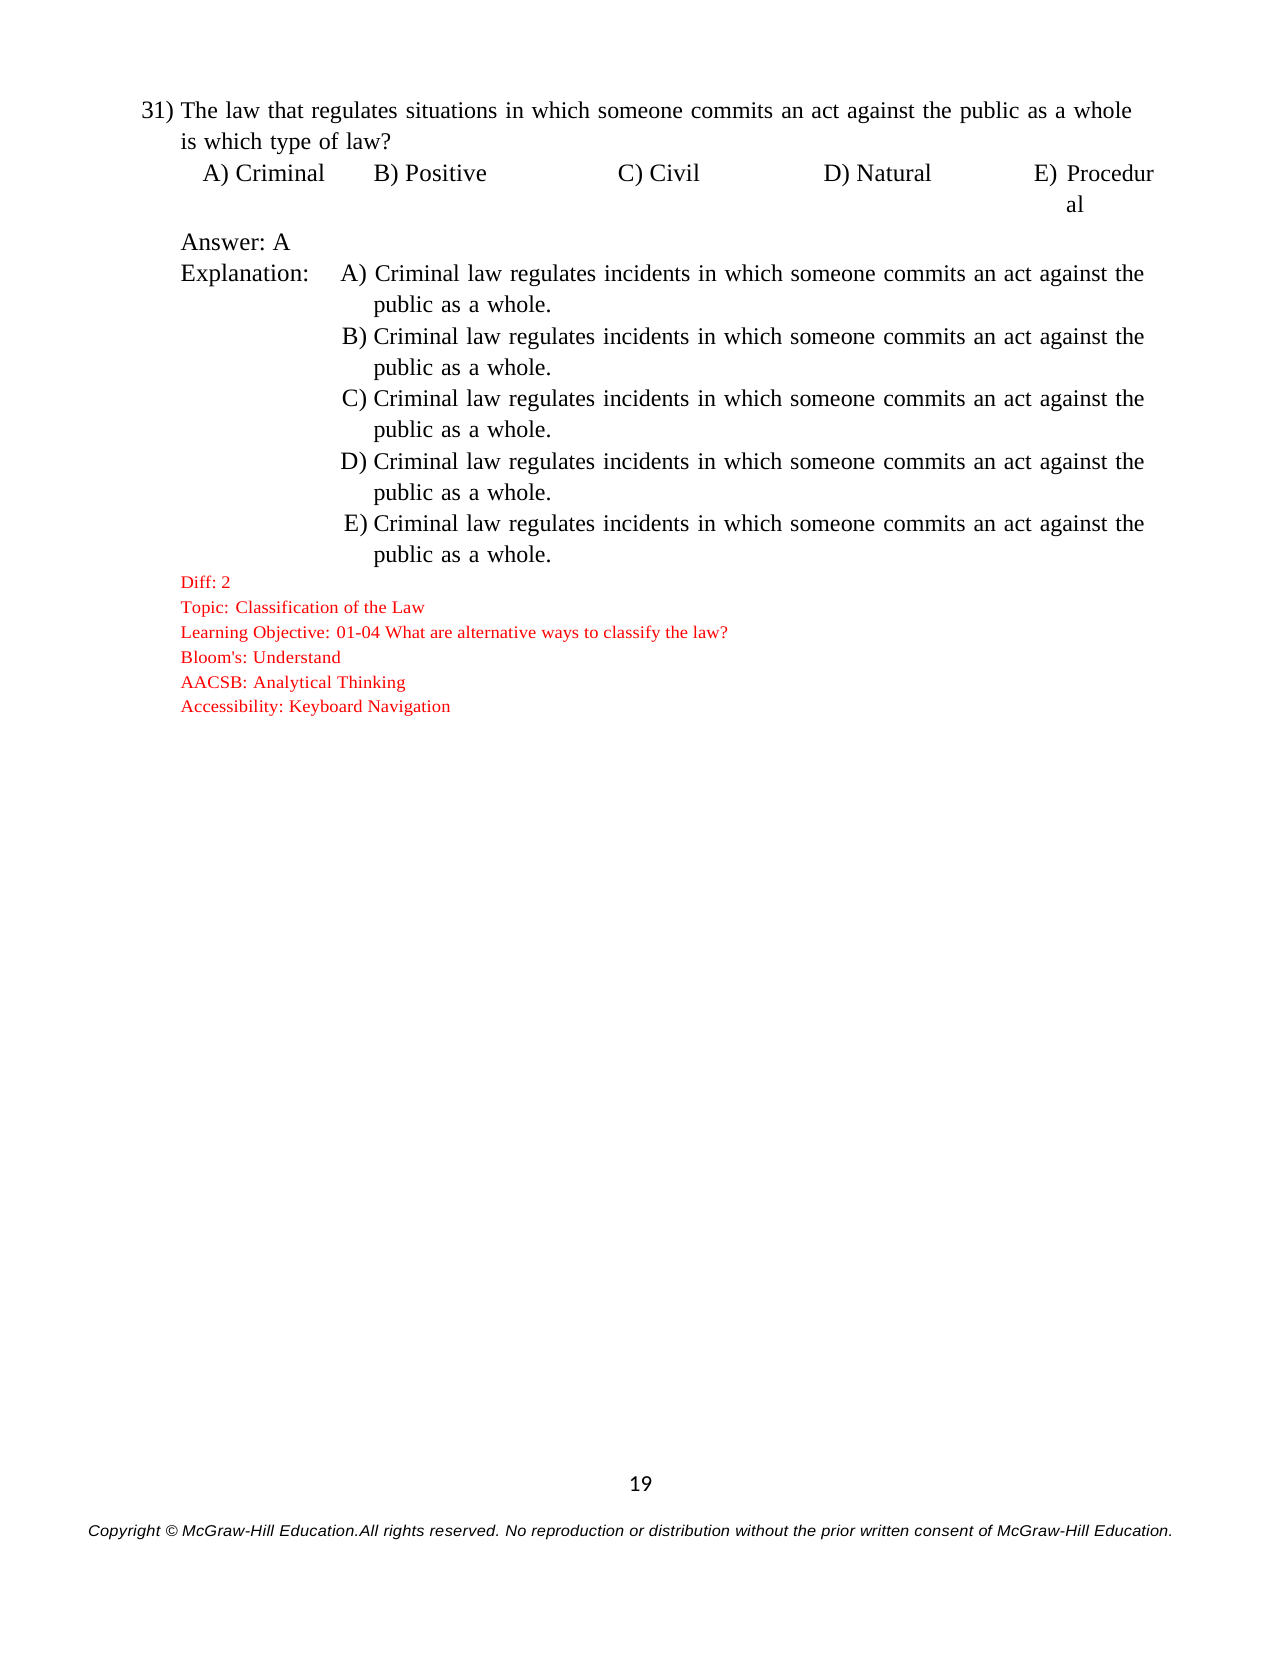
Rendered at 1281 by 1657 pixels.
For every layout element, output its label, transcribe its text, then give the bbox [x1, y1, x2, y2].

list Criminal law regulates incidents in which someone commits an act against the public as a whole. [342, 321, 1159, 380]
subtitle Answer: A [180, 227, 1148, 256]
text AACSB: Analytical Thinking Accessibility: Keyboard Navigation [180, 672, 462, 717]
list Criminal law regulates incidents in which someone commits an act against the public as a whole. [342, 383, 1159, 443]
list Criminal law regulates incidents in which someone commits an act against the public as a whole. [343, 508, 1159, 568]
text Learning Objective: 01-04 What are alternative ways to classify the law? Bloom's: Understand [180, 622, 788, 667]
list The law that regulates situations in which someone commits an act against the public as a whole is which type of law? [141, 96, 1147, 155]
text Diff: 2 [180, 572, 1148, 592]
text al [77, 190, 1084, 218]
subtitle Criminal B) Positive C) Civil D) Natural E) Procedur [202, 158, 1203, 187]
text Topic: Classification of the Law [180, 597, 1148, 617]
text Explanation: A) Criminal law regulates incidents in which someone commits an act against the public as a whole. [180, 258, 1159, 318]
list Criminal law regulates incidents in which someone commits an act against the public as a whole. [340, 446, 1159, 505]
